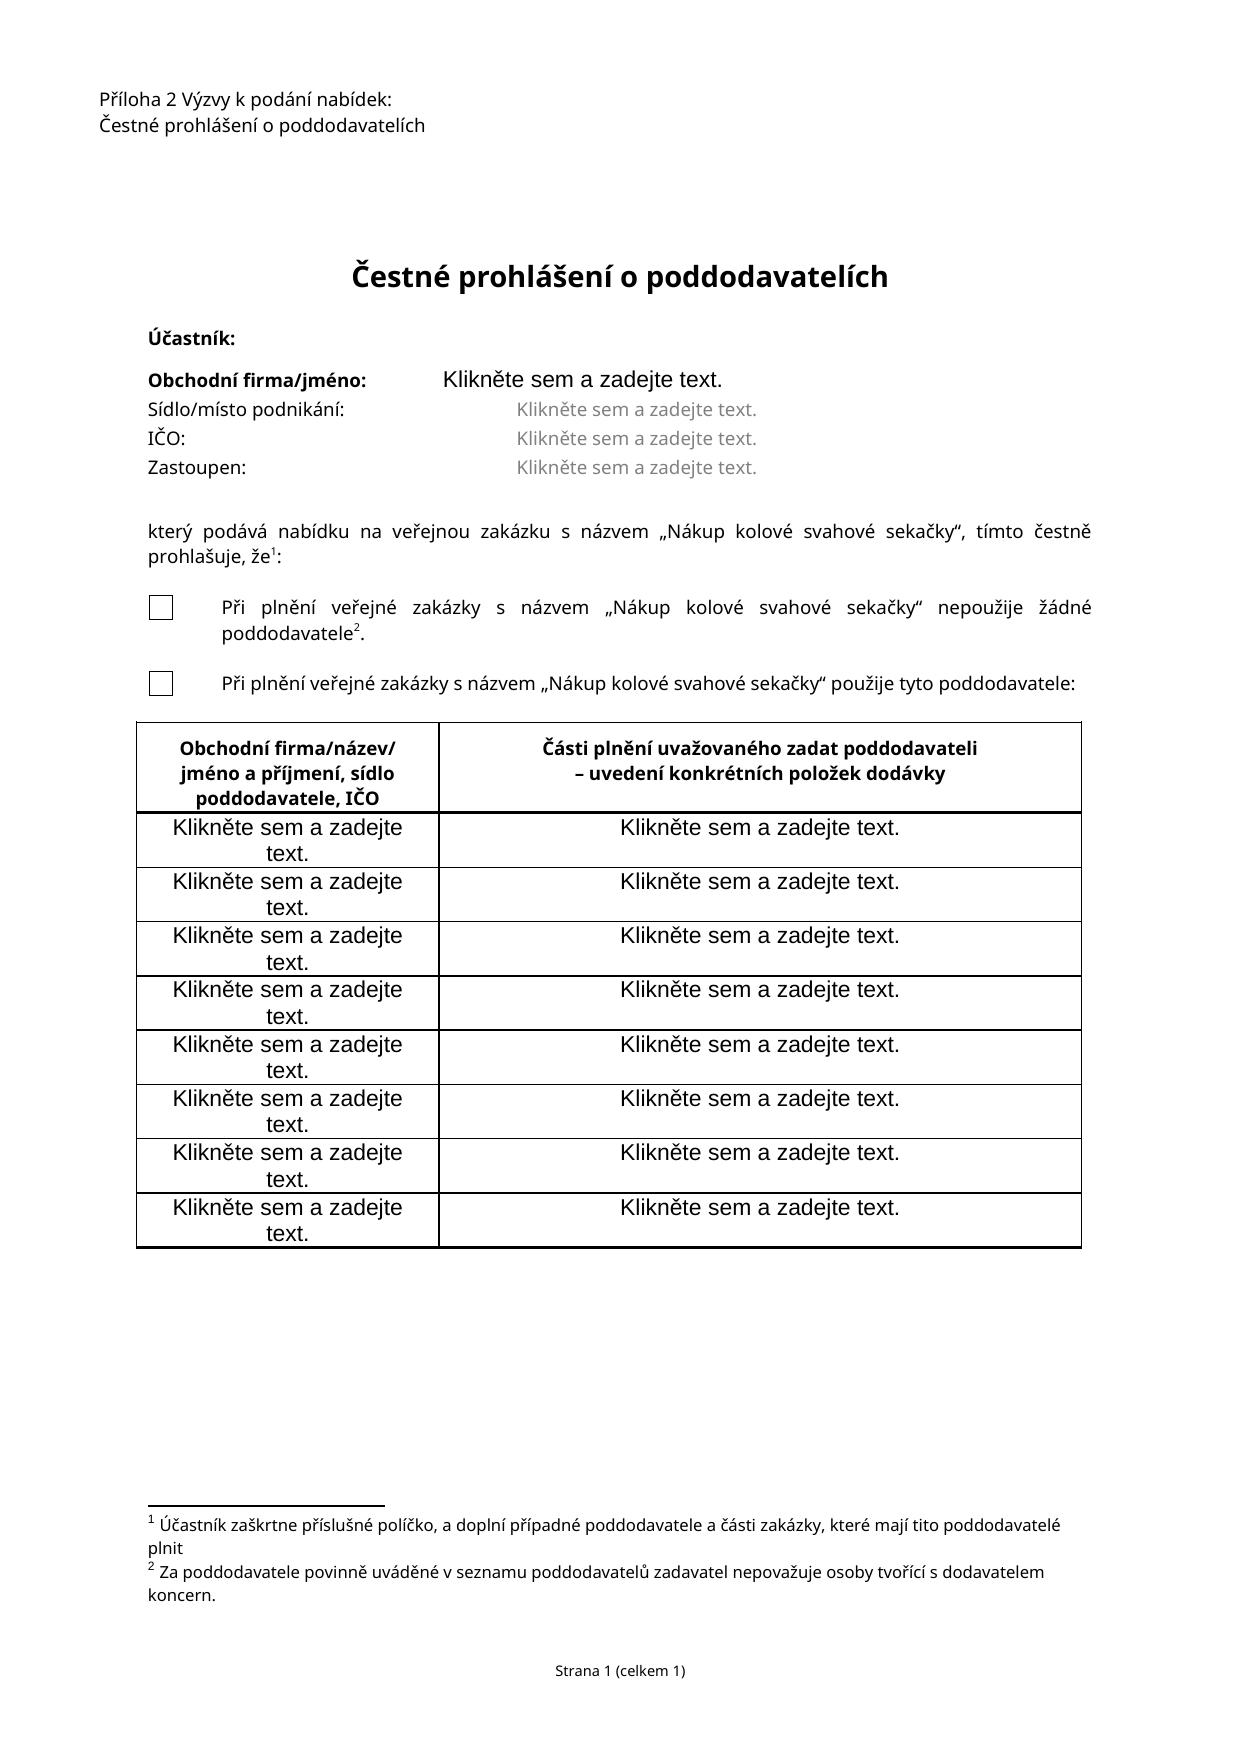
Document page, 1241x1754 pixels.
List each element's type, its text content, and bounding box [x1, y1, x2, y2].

text Sídlo/místo podnikání: [148, 393, 1093, 422]
table_header Části plnění uvažovaného zadat poddodavateli – uvedení konkrétních položek dodávky [440, 723, 1081, 811]
text Zastoupen: [148, 451, 1093, 480]
text Při plnění veřejné zakázky s názvem „Nákup kolové svahové sekačky“ použije tyto poddodavatele: [148, 670, 1093, 696]
text Při plnění veřejné zakázky s názvem „Nákup kolové svahové sekačky“ nepoužije žádné poddodavatele. [148, 594, 1093, 645]
text Účastník: [148, 321, 1093, 352]
text který podává nabídku na veřejnou zakázku s názvem „Nákup kolové svahové sekačky“, tímto čestně prohlašuje, že: [148, 518, 1093, 569]
table_header Obchodní firma/název/ jméno a příjmení, sídlo poddodavatele, IČO [137, 723, 438, 811]
text Obchodní firma/jméno: [148, 364, 1093, 393]
title Čestné prohlášení o poddodavatelích [148, 256, 1093, 296]
text IČO: [148, 422, 1093, 451]
